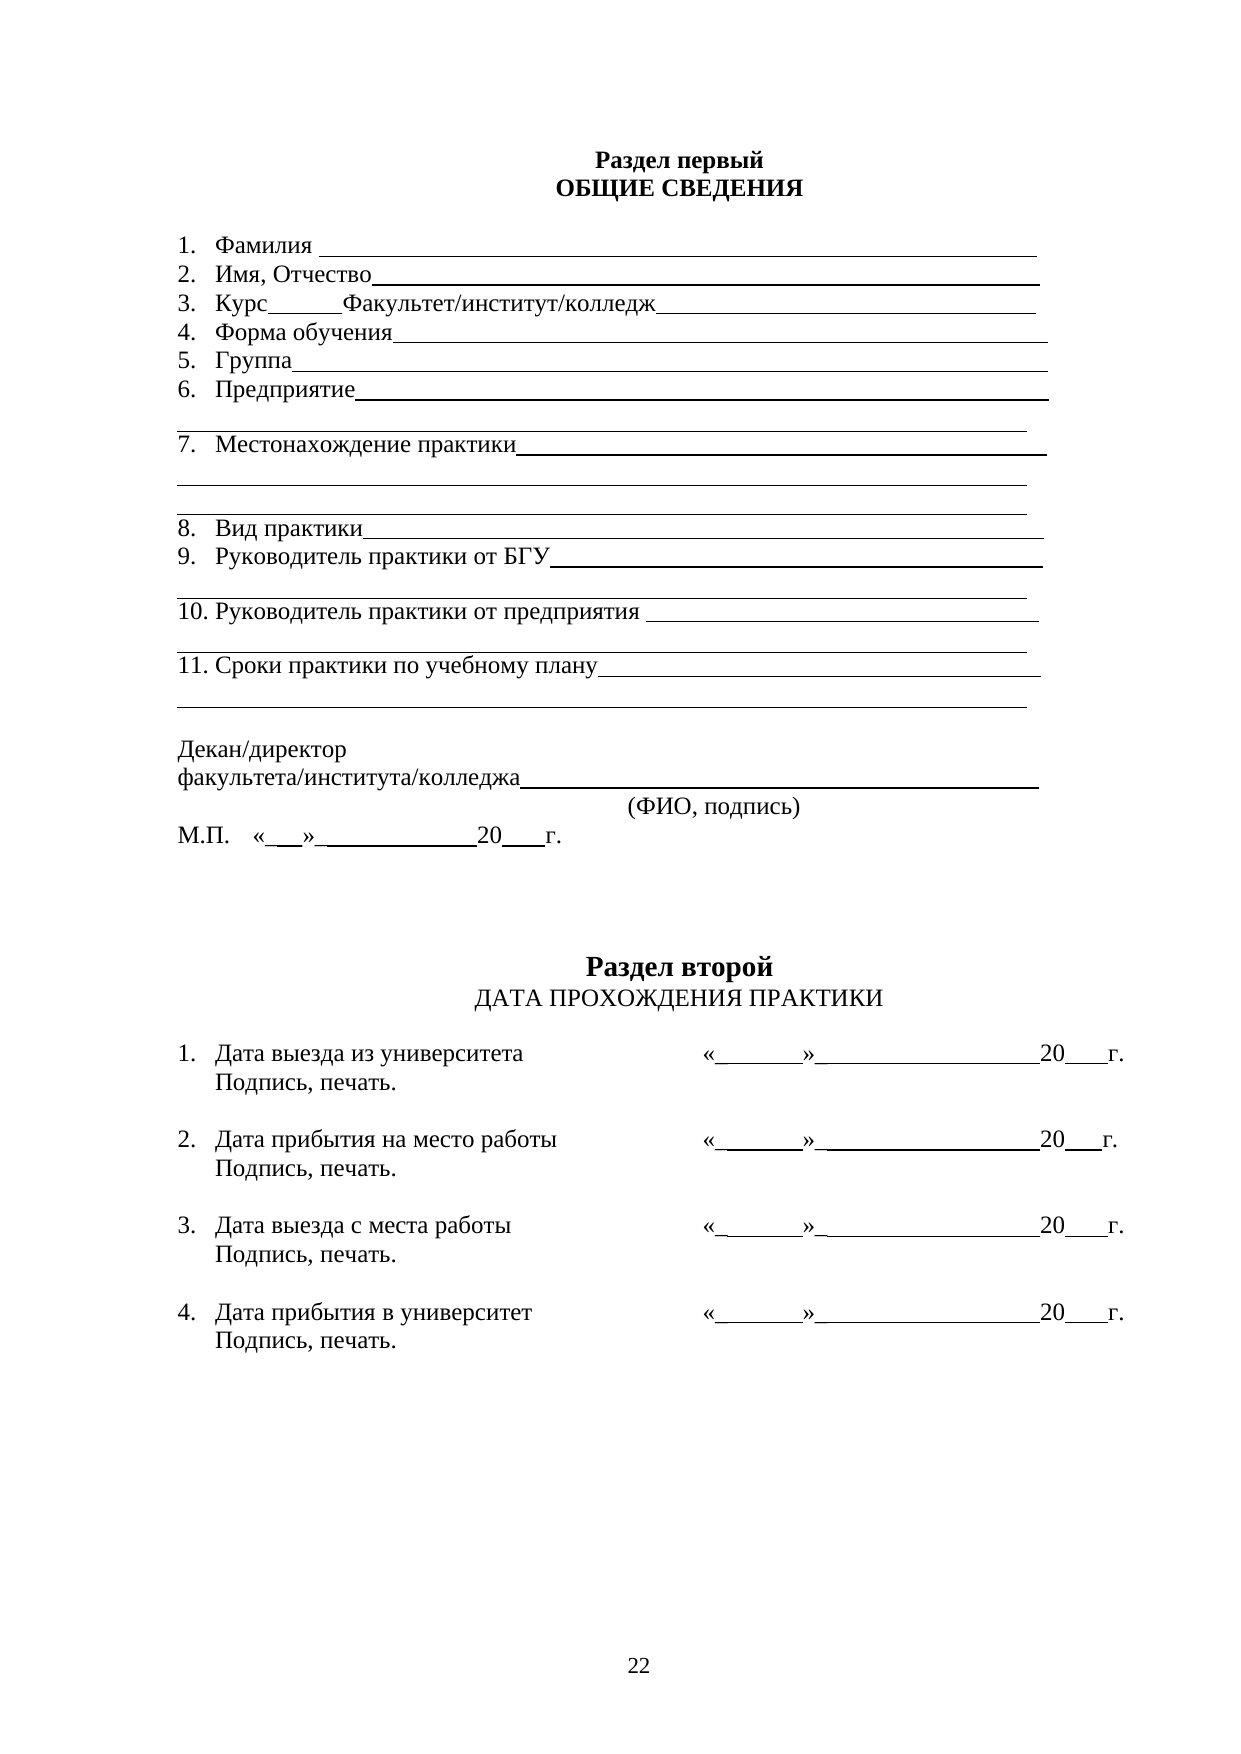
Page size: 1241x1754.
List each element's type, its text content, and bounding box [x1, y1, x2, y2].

list Группа [177, 346, 1205, 374]
text Раздел первый [233, 145, 1125, 173]
list Дата прибытия в университет «_ »_ 20 г. Подпись, печать. [177, 1297, 1126, 1354]
list Дата выезда из университета «_ »_ 20 г. Подпись, печать. [177, 1038, 1126, 1096]
text факультета/института/колледжа [177, 762, 1205, 791]
list Местонахождение практики [177, 427, 1205, 458]
text Раздел второй [233, 950, 1126, 983]
list Форма обучения [177, 317, 1205, 346]
list Сроки практики по учебному плану [177, 648, 1205, 679]
list Имя, Отчество [177, 259, 1205, 288]
list Дата выезда с места работы «_ »_ 20 г. Подпись, печать. [177, 1211, 1126, 1268]
text (ФИО, подпись) [233, 791, 1194, 820]
list Курс Факультет/институт/колледж [177, 288, 1205, 317]
text ОБЩИЕ СВЕДЕНИЯ [233, 173, 1125, 202]
list Фамилия [177, 231, 1205, 259]
text М.П. «_ »_ 20 г. [177, 820, 1205, 849]
list Вид практики [177, 507, 1205, 541]
text ДАТА ПРОХОЖДЕНИЯ ПРАКТИКИ [474, 983, 1205, 1012]
list Предприятие [177, 374, 1205, 403]
list Дата прибытия на место работы «_ »_ 20 г. Подпись, печать. [177, 1124, 1119, 1182]
list Руководитель практики от предприятия [177, 593, 1205, 624]
text Декан/директор [177, 734, 1205, 762]
list Руководитель практики от БГУ [177, 541, 1205, 570]
